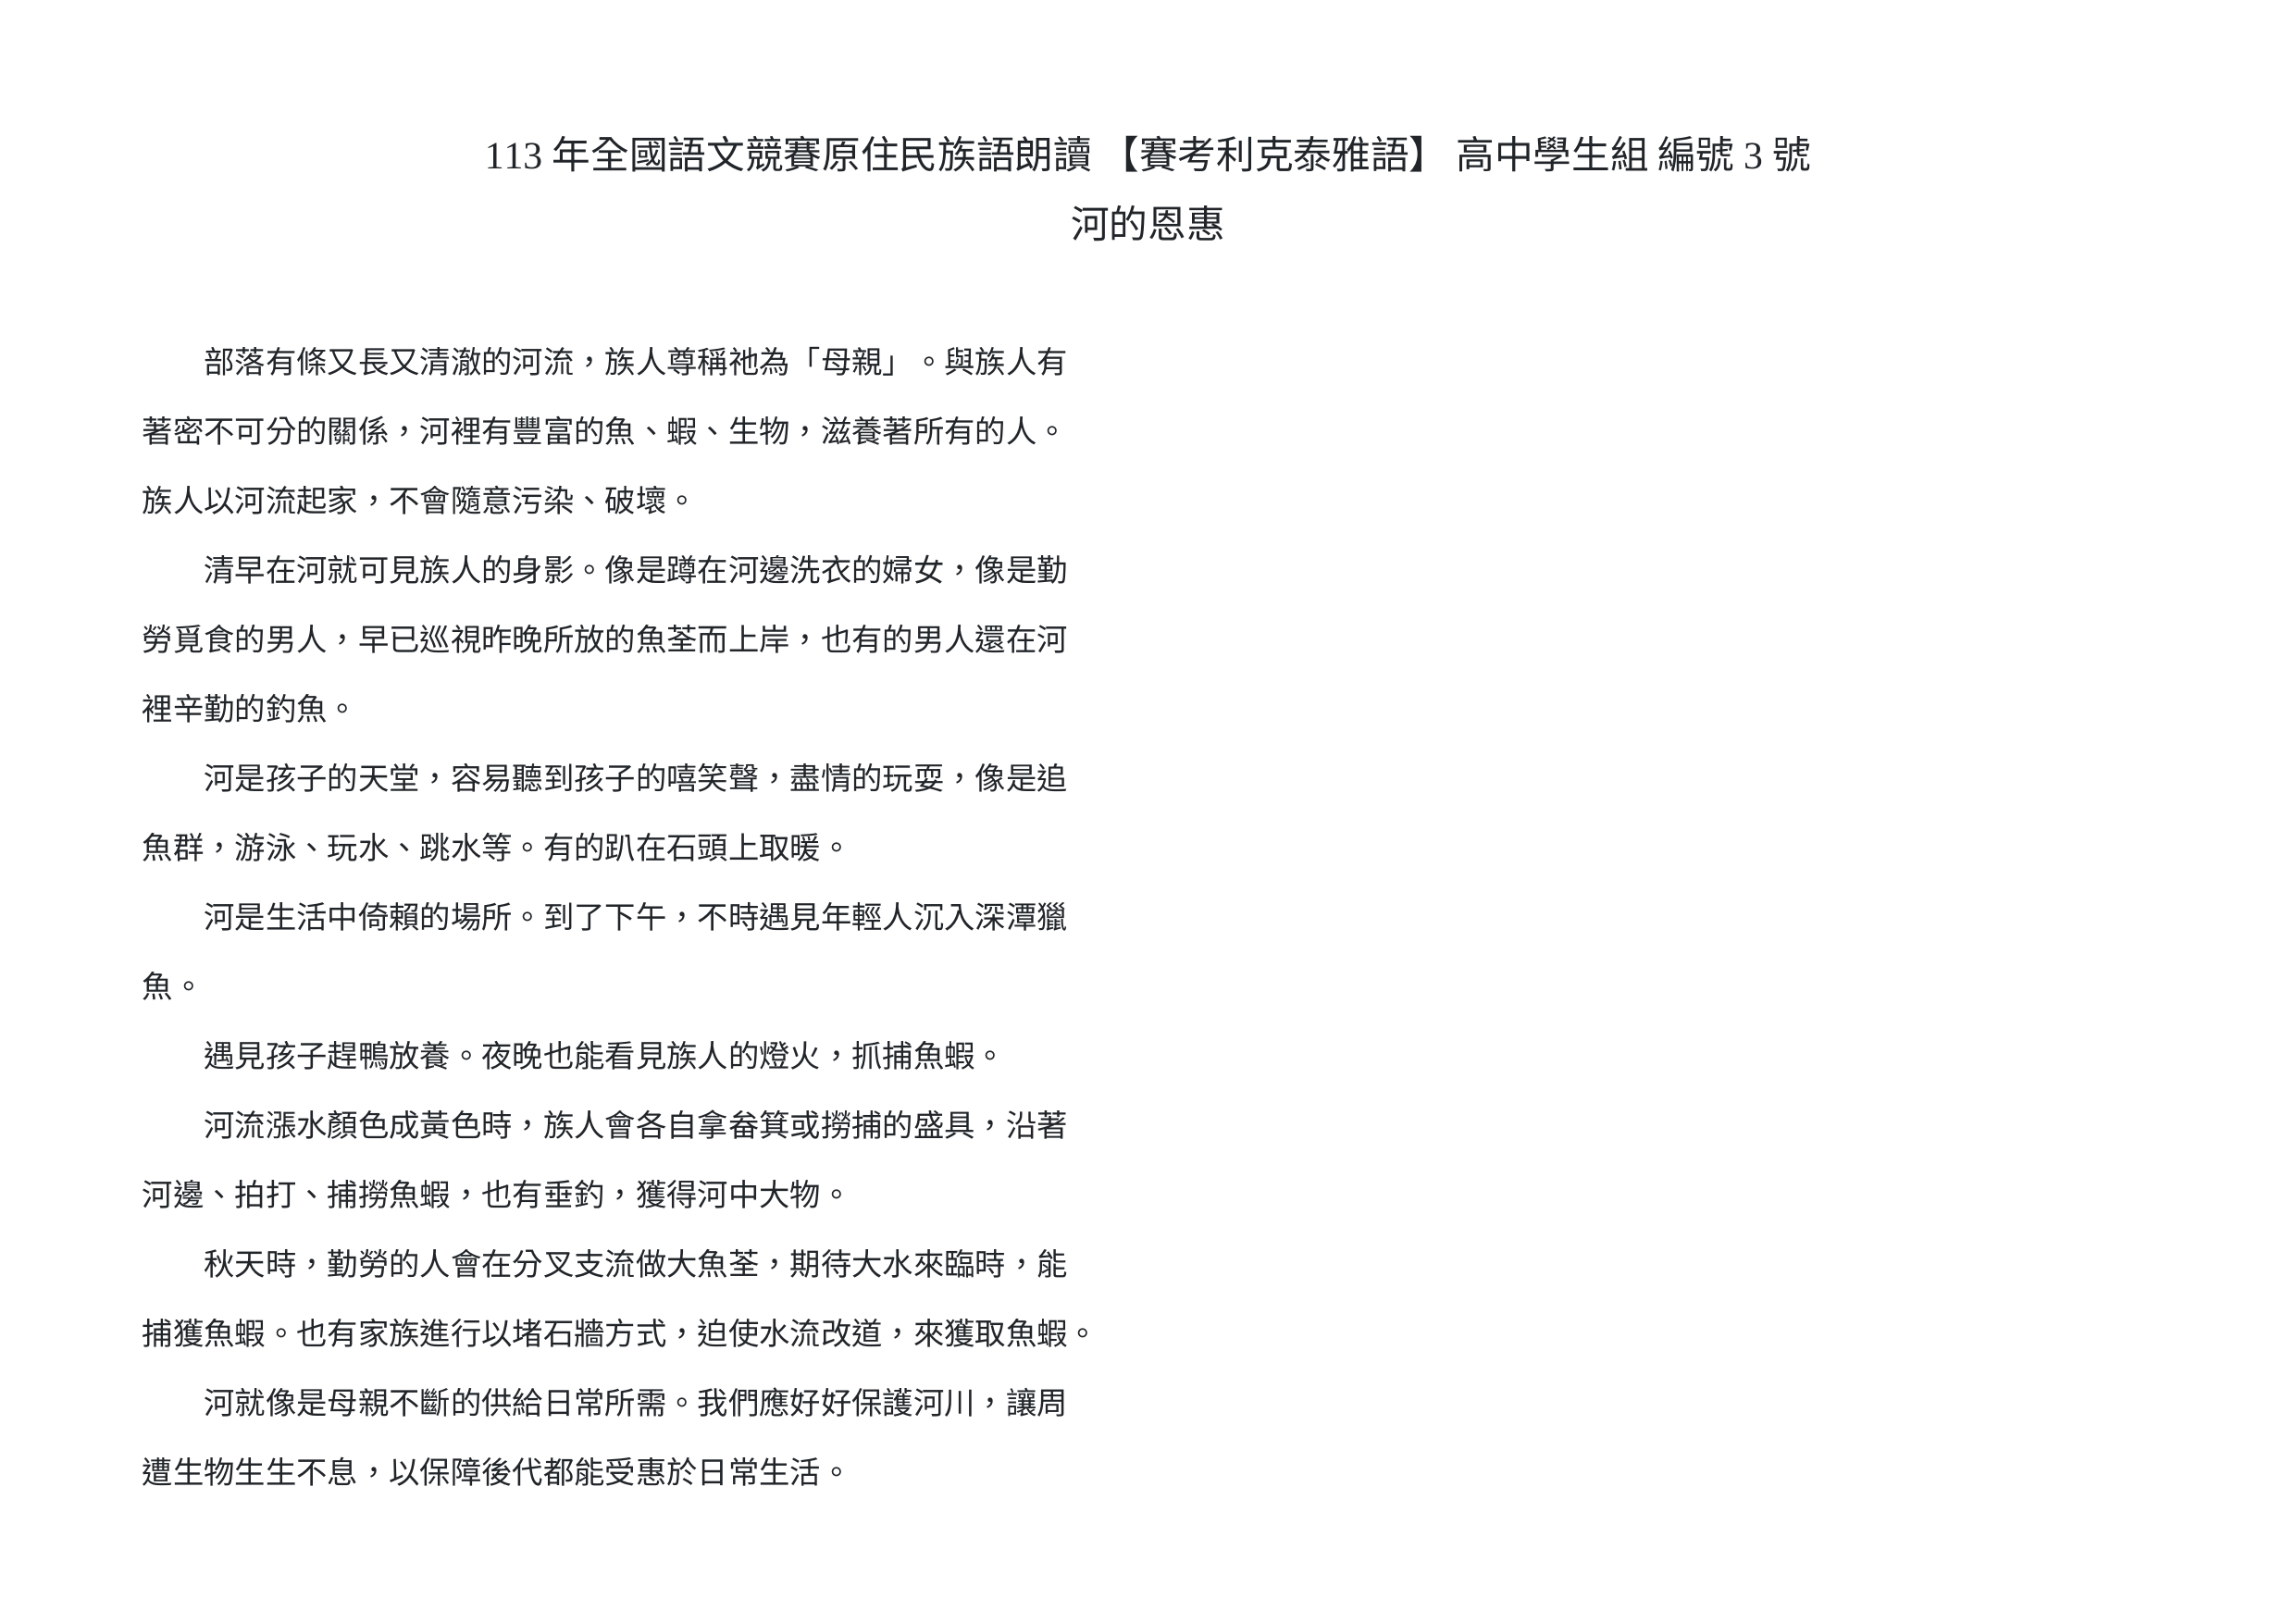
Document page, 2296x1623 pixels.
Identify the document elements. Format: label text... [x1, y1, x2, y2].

text 113 年全國語文競賽原住民族語朗讀 【賽考利克泰雅語】 高中學生組 編號 3 號 [142, 118, 2153, 187]
text 河就像是母親不斷的供給日常所需。我們應好好保護河川，讓周遭生物生生不息，以保障後代都能受惠於日常生活。 [142, 1367, 1090, 1505]
text 遇見孩子趕鴨放養。夜晚也能看見族人的燈火，抓捕魚蝦。 [142, 1020, 1090, 1089]
text 河是生活中倚賴的場所。到了下午，不時遇見年輕人沉入深潭獵魚。 [142, 881, 1090, 1020]
text 部落有條又長又清澈的河流，族人尊稱祂為「母親」。與族人有著密不可分的關係，河裡有豐富的魚、蝦、生物，滋養著所有的人。族人以河流起家，不會隨意污染、破壞。 [142, 326, 1090, 534]
text 河的恩惠 [142, 187, 2153, 256]
text 河是孩子的天堂，容易聽到孩子的嘻笑聲，盡情的玩耍，像是追魚群，游泳、玩水、跳水等。有的趴在石頭上取暖。 [142, 742, 1090, 881]
text 秋天時，勤勞的人會在分叉支流做大魚荃，期待大水來臨時，能捕獲魚蝦。也有家族進行以堵石牆方式，迫使水流改道，來獲取魚蝦。 [142, 1228, 1090, 1367]
text 河流漲水顏色成黃色時，族人會各自拿畚箕或撈捕的盛具，沿著河邊、拍打、捕撈魚蝦，也有垂釣，獲得河中大物。 [142, 1089, 1090, 1228]
text 清早在河就可見族人的身影。像是蹲在河邊洗衣的婦女，像是勤勞覓食的男人，早已巡視昨晚所放的魚荃而上岸，也有的男人還在河裡辛勤的釣魚。 [142, 534, 1090, 742]
